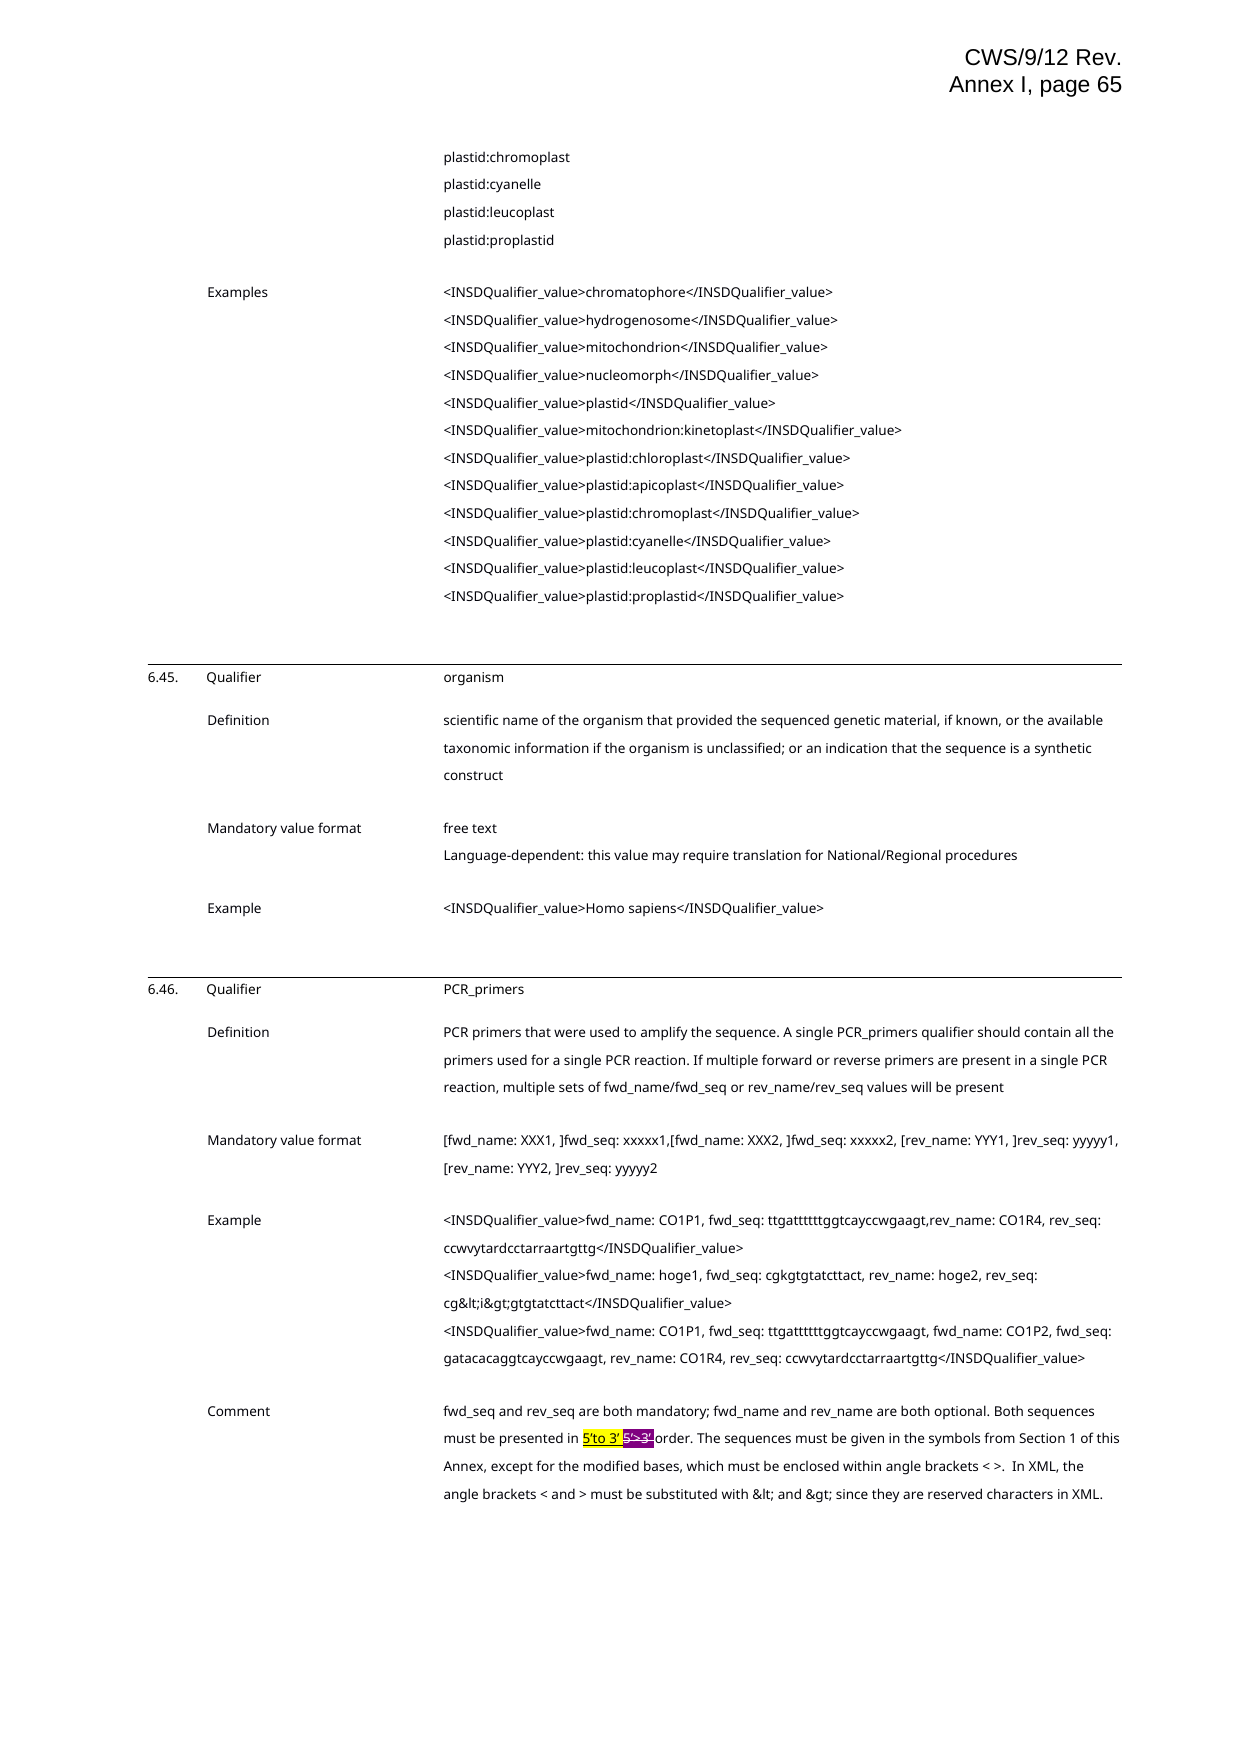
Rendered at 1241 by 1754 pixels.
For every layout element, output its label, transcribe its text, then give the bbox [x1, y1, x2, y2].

text Qualifier organism [148, 665, 1122, 686]
text Qualifier PCR_primers [148, 978, 1122, 998]
text <INSDQualifier_value>plastid:chloroplast</INSDQualifier_value> [443, 449, 1122, 467]
text plastid:cyanelle [443, 175, 1122, 194]
text Definition PCR primers that were used to amplify the sequence. A single PCR_primers qualifier should contain all the primers used for a single PCR reaction. If multiple forward or reverse primers are present in a single PCR reaction, multiple sets of fwd_name/fwd_seq or rev_name/rev_seq values will be present [207, 1023, 1122, 1097]
text Mandatory value format free text Language-dependent: this value may require translation for National/Regional procedures [207, 819, 1122, 865]
text <INSDQualifier_value>plastid:leucoplast</INSDQualifier_value> [443, 559, 1122, 578]
text Comment fwd_seq and rev_seq are both mandatory; fwd_name and rev_name are both optional. Both sequences must be presented in 5’to 3’ 5’>3’ order. The sequences must be given in the symbols from Section 1 of this Annex, except for the modified bases, which must be enclosed within angle brackets < >. In XML, the angle brackets < and > must be substituted with &lt; and &gt; since they are reserved characters in XML. [207, 1402, 1122, 1503]
text Definition scientific name of the organism that provided the sequenced genetic material, if known, or the available taxonomic information if the organism is unclassified; or an indication that the sequence is a synthetic construct [207, 711, 1122, 784]
text plastid:proplastid [443, 231, 1122, 249]
text <INSDQualifier_value>plastid:proplastid</INSDQualifier_value> [443, 587, 1122, 605]
text Examples <INSDQualifier_value>chromatophore</INSDQualifier_value> [207, 283, 1122, 302]
text <INSDQualifier_value>plastid:cyanelle</INSDQualifier_value> [443, 532, 1122, 550]
text <INSDQualifier_value>fwd_name: CO1P1, fwd_seq: ttgattttttggtcayccwgaagt, fwd_name: CO1P2, fwd_seq: gatacacaggtcayccwgaagt, rev_name: CO1R4, rev_seq: ccwvytardcctarraartgttg</INSDQualifier_value> [443, 1322, 1122, 1368]
text <INSDQualifier_value>mitochondrion</INSDQualifier_value> [443, 338, 1122, 357]
text plastid:leucoplast [443, 203, 1122, 221]
text <INSDQualifier_value>hydrogenosome</INSDQualifier_value> [443, 311, 1122, 329]
text plastid:chromoplast [443, 148, 1122, 166]
text <INSDQualifier_value>fwd_name: hoge1, fwd_seq: cgkgtgtatcttact, rev_name: hoge2, rev_seq: cg&lt;i&gt;gtgtatcttact</INSDQualifier_value> [443, 1266, 1122, 1312]
text <INSDQualifier_value>plastid:apicoplast</INSDQualifier_value> [443, 476, 1122, 495]
text <INSDQualifier_value>plastid</INSDQualifier_value> [443, 393, 1122, 412]
text <INSDQualifier_value>plastid:chromoplast</INSDQualifier_value> [443, 504, 1122, 522]
text <INSDQualifier_value>nucleomorph</INSDQualifier_value> [443, 366, 1122, 384]
text Example <INSDQualifier_value>Homo sapiens</INSDQualifier_value> [207, 899, 1122, 917]
text Example <INSDQualifier_value>fwd_name: CO1P1, fwd_seq: ttgattttttggtcayccwgaagt,rev_name: CO1R4, rev_seq: ccwvytardcctarraartgttg</INSDQualifier_value> [207, 1211, 1122, 1257]
text <INSDQualifier_value>mitochondrion:kinetoplast</INSDQualifier_value> [443, 421, 1122, 439]
text Mandatory value format [fwd_name: XXX1, ]fwd_seq: xxxxx1,[fwd_name: XXX2, ]fwd_seq: xxxxx2, [rev_name: YYY1, ]rev_seq: yyyyy1,[rev_name: YYY2, ]rev_seq: yyyyy2 [207, 1131, 1122, 1177]
